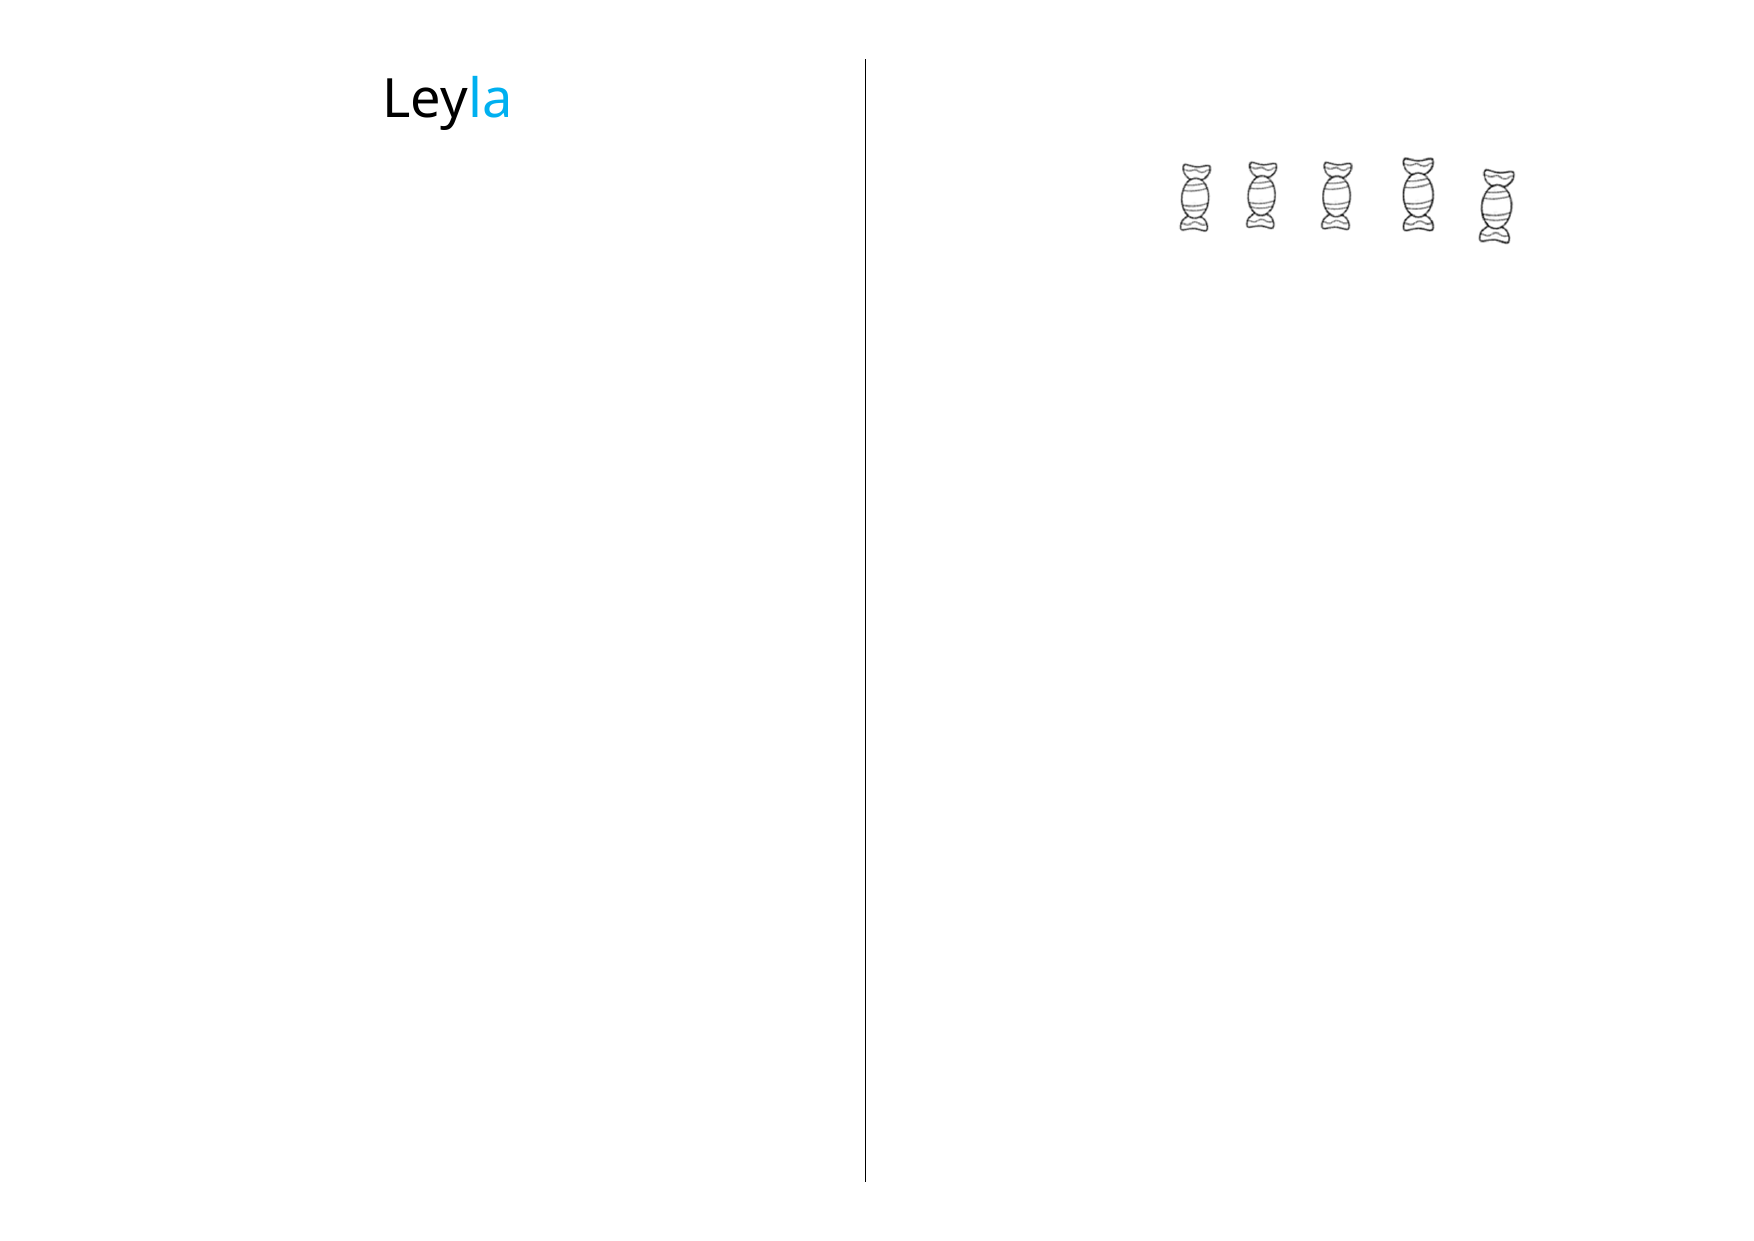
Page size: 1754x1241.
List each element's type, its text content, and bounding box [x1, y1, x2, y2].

picture [1169, 140, 1533, 261]
text Leyla [59, 59, 836, 133]
